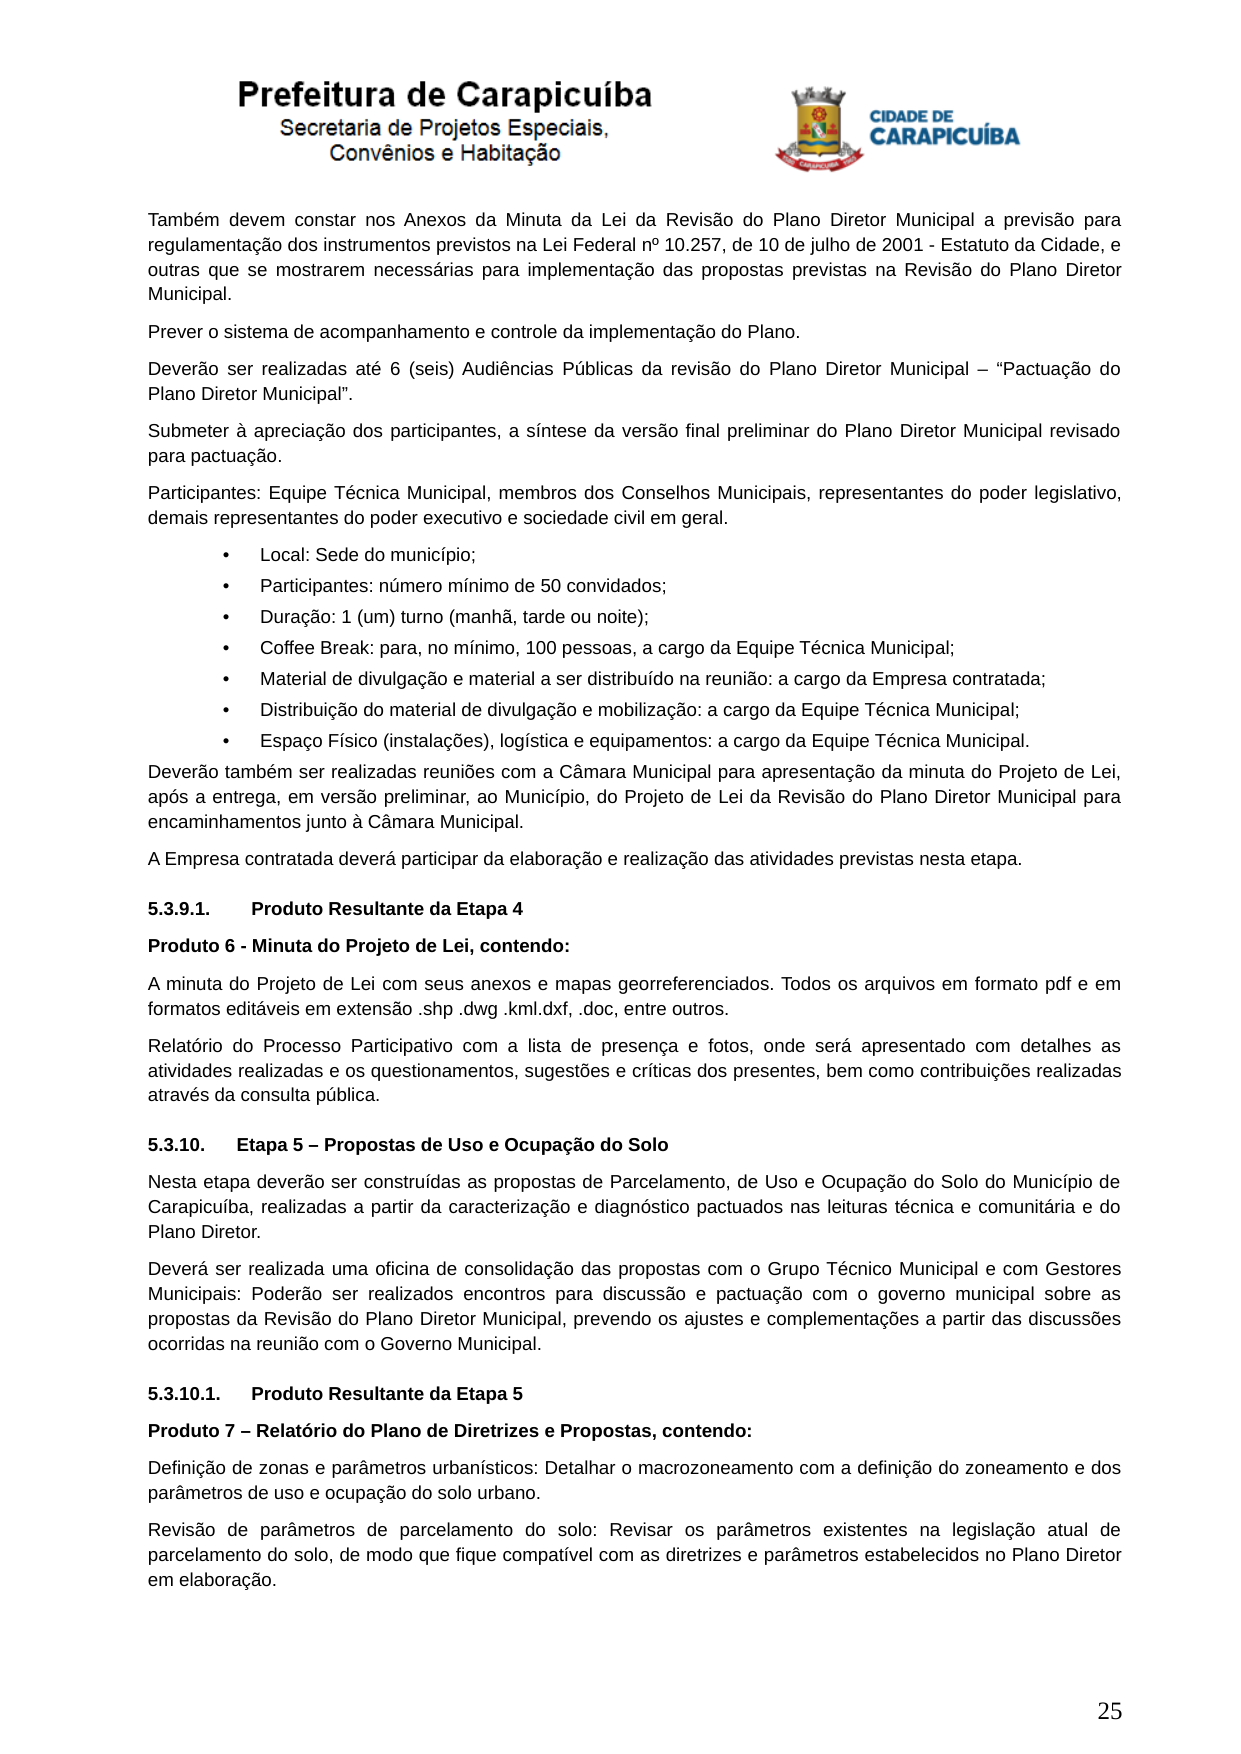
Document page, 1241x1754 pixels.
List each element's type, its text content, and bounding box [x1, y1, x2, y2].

text Definição de zonas e parâmetros urbanísticos: Detalhar o macrozoneamento com a definição do zoneamento e dos parâmetros de uso e ocupação do solo urbano. [148, 1457, 1122, 1503]
list Material de divulgação e material a ser distribuído na reunião: a cargo da Empresa contratada; [223, 668, 1110, 690]
text Revisão de parâmetros de parcelamento do solo: Revisar os parâmetros existentes na legislação atual de parcelamento do solo, de modo que fique compatível com as diretrizes e parâmetros estabelecidos no Plano Diretor em elaboração. [148, 1519, 1122, 1590]
subtitle Etapa 5 – Propostas de Uso e Ocupação do Solo [148, 1134, 1122, 1156]
text Submeter à apreciação dos participantes, a síntese da versão final preliminar do Plano Diretor Municipal revisado para pactuação. [148, 420, 1122, 466]
text A Empresa contratada deverá participar da elaboração e realização das atividades previstas nesta etapa. [148, 848, 1122, 870]
text Também devem constar nos Anexos da Minuta da Lei da Revisão do Plano Diretor Municipal a previsão para regulamentação dos instrumentos previstos na Lei Federal nº 10.257, de 10 de julho de 2001 - Estatuto da Cidade, e outras que se mostrarem necessárias para implementação das propostas previstas na Revisão do Plano Diretor Municipal. [148, 209, 1122, 305]
text Participantes: Equipe Técnica Municipal, membros dos Conselhos Municipais, representantes do poder legislativo, demais representantes do poder executivo e sociedade civil em geral. [148, 482, 1122, 528]
text Deverão também ser realizadas reuniões com a Câmara Municipal para apresentação da minuta do Projeto de Lei, após a entrega, em versão preliminar, ao Município, do Projeto de Lei da Revisão do Plano Diretor Municipal para encaminhamentos junto à Câmara Municipal. [148, 761, 1122, 832]
picture [231, 70, 1039, 181]
subtitle Produto Resultante da Etapa 4 [148, 898, 1122, 919]
text Produto 6 - Minuta do Projeto de Lei, contendo: [148, 935, 1122, 957]
subtitle Produto Resultante da Etapa 5 [148, 1382, 1122, 1404]
text Deverá ser realizada uma oficina de consolidação das propostas com o Grupo Técnico Municipal e com Gestores Municipais: Poderão ser realizados encontros para discussão e pactuação com o governo municipal sobre as propostas da Revisão do Plano Diretor Municipal, prevendo os ajustes e complementações a partir das discussões ocorridas na reunião com o Governo Municipal. [148, 1258, 1122, 1354]
list Local: Sede do município; [223, 544, 1110, 566]
text Prever o sistema de acompanhamento e controle da implementação do Plano. [148, 321, 1122, 342]
text Nesta etapa deverão ser construídas as propostas de Parcelamento, de Uso e Ocupação do Solo do Município de Carapicuíba, realizadas a partir da caracterização e diagnóstico pactuados nas leituras técnica e comunitária e do Plano Diretor. [148, 1171, 1122, 1242]
text Deverão ser realizadas até 6 (seis) Audiências Públicas da revisão do Plano Diretor Municipal – “Pactuação do Plano Diretor Municipal”. [148, 358, 1122, 404]
list Distribuição do material de divulgação e mobilização: a cargo da Equipe Técnica Municipal; [223, 699, 1110, 721]
text Relatório do Processo Participativo com a lista de presença e fotos, onde será apresentado com detalhes as atividades realizadas e os questionamentos, sugestões e críticas dos presentes, bem como contribuições realizadas através da consulta pública. [148, 1035, 1122, 1106]
list Coffee Break: para, no mínimo, 100 pessoas, a cargo da Equipe Técnica Municipal; [223, 637, 1110, 659]
list Duração: 1 (um) turno (manhã, tarde ou noite); [223, 606, 1110, 628]
text Produto 7 – Relatório do Plano de Diretrizes e Propostas, contendo: [148, 1420, 1122, 1441]
text A minuta do Projeto de Lei com seus anexos e mapas georreferenciados. Todos os arquivos em formato pdf e em formatos editáveis em extensão .shp .dwg .kml.dxf, .doc, entre outros. [148, 973, 1122, 1019]
list Espaço Físico (instalações), logística e equipamentos: a cargo da Equipe Técnica Municipal. [223, 730, 1110, 752]
list Participantes: número mínimo de 50 convidados; [223, 575, 1110, 597]
